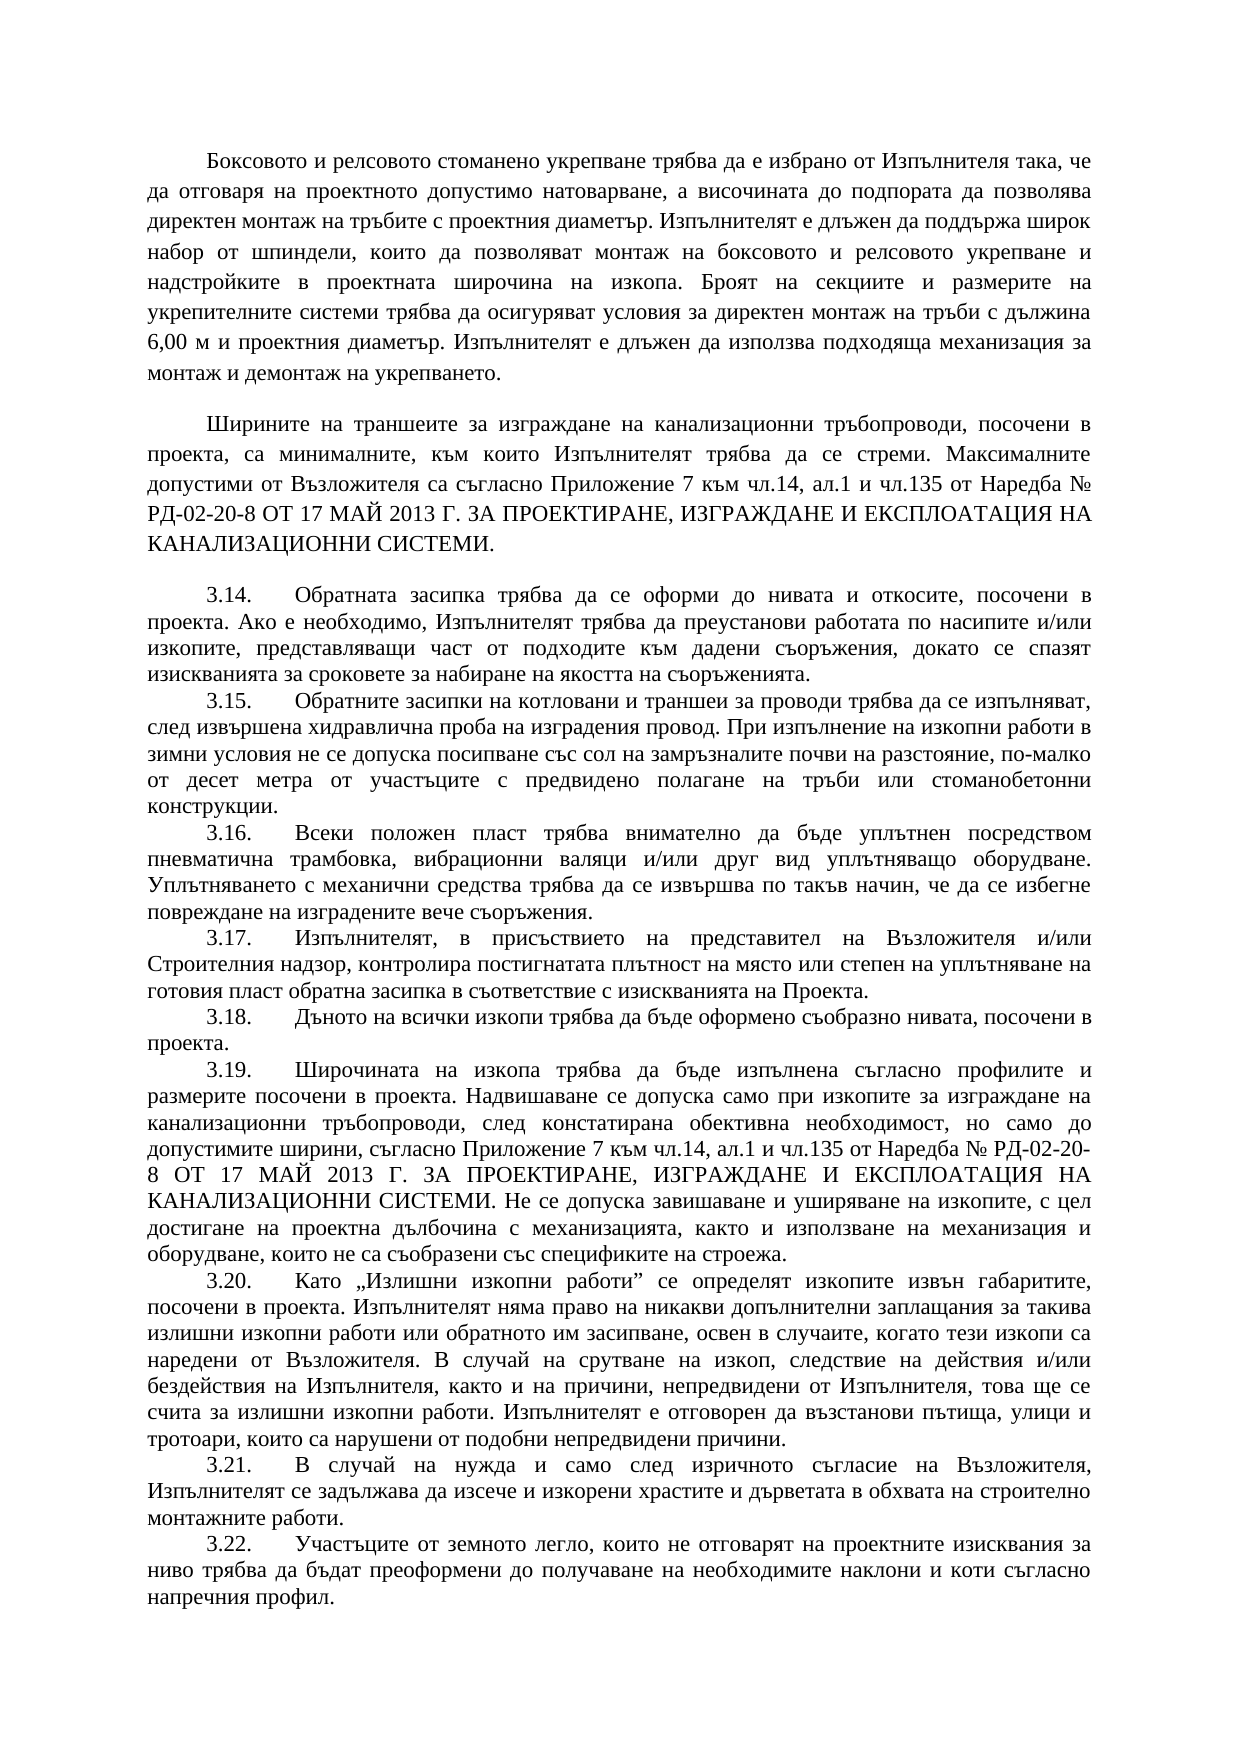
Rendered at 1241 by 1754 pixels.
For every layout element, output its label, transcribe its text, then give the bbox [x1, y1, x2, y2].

list Всеки положен пласт трябва внимателно да бъде уплътнен посредством пневматична трамбовка, вибрационни валяци и/или друг вид уплътняващо оборудване. Уплътняването с механични средства трябва да се извършва по такъв начин, че да се избегне повреждане на изградените вече съоръжения. [147, 819, 1093, 924]
text Ширините на траншеите за изграждане на канализационни тръбопроводи, посочени в проекта, са минималните, към които Изпълнителят трябва да се стреми. Максималните допустими от Възложителя са съгласно Приложение 7 към чл.14, ал.1 и чл.135 от Наредба № РД-02-20-8 ОТ 17 МАЙ 2013 Г. ЗА ПРОЕКТИРАНЕ, ИЗГРАЖДАНЕ И ЕКСПЛОАТАЦИЯ НА КАНАЛИЗАЦИОННИ СИСТЕМИ. [147, 409, 1093, 557]
list Обратните засипки на котловани и траншеи за проводи трябва да се изпълняват, след извършена хидравлична проба на изградения провод. При изпълнение на изкопни работи в зимни условия не се допуска посипване със сол на замръзналите почви на разстояние, по-малко от десет метра от участъците с предвидено полагане на тръби или стоманобетонни конструкции. [147, 687, 1093, 819]
list Дъното на всички изкопи трябва да бъде оформено съобразно нивата, посочени в проекта. [147, 1003, 1093, 1056]
list Участъците от земното легло, които не отговарят на проектните изисквания за ниво трябва да бъдат преоформени до получаване на необходимите наклони и коти съгласно напречния профил. [147, 1530, 1093, 1609]
list Като „Излишни изкопни работи” се определят изкопите извън габаритите, посочени в проекта. Изпълнителят няма право на никакви допълнителни заплащания за такива излишни изкопни работи или обратното им засипване, освен в случаите, когато тези изкопи са наредени от Възложителя. В случай на срутване на изкоп, следствие на действия и/или бездействия на Изпълнителя, както и на причини, непредвидени от Изпълнителя, това ще се счита за излишни изкопни работи. Изпълнителят е отговорен да възстанови пътища, улици и тротоари, които са нарушени от подобни непредвидени причини. [147, 1267, 1093, 1451]
list Обратната засипка трябва да се оформи до нивата и откосите, посочени в проекта. Ако е необходимо, Изпълнителят трябва да преустанови работата по насипите и/или изкопите, представляващи част от подходите към дадени съоръжения, докато се спазят изискванията за сроковете за набиране на якостта на съоръженията. [147, 581, 1093, 687]
list Широчината на изкопа трябва да бъде изпълнена съгласно профилите и размерите посочени в проекта. Надвишаване се допуска само при изкопите за изграждане на канализационни тръбопроводи, след констатирана обективна необходимост, но само до допустимите ширини, съгласно Приложение 7 към чл.14, ал.1 и чл.135 от Наредба № РД-02-20-8 ОТ 17 МАЙ 2013 Г. ЗА ПРОЕКТИРАНЕ, ИЗГРАЖДАНЕ И ЕКСПЛОАТАЦИЯ НА КАНАЛИЗАЦИОННИ СИСТЕМИ. Не се допуска завишаване и уширяване на изкопите, с цел достигане на проектна дълбочина с механизацията, както и използване на механизация и оборудване, които не са съобразени със спецификите на строежа. [147, 1056, 1093, 1267]
text Боксовото и релсовото стоманено укрепване трябва да е избрано от Изпълнителя така, че да отговаря на проектното допустимо натоварване, а височината до подпората да позволява директен монтаж на тръбите с проектния диаметър. Изпълнителят е длъжен да поддържа широк набор от шпиндели, които да позволяват монтаж на боксовото и релсовото укрепване и надстройките в проектната широчина на изкопа. Броят на секциите и размерите на укрепителните системи трябва да осигуряват условия за директен монтаж на тръби с дължина 6,00 м и проектния диаметър. Изпълнителят е длъжен да използва подходяща механизация за монтаж и демонтаж на укрепването. [147, 147, 1093, 385]
list В случай на нужда и само след изричното съгласие на Възложителя, Изпълнителят се задължава да изсече и изкорени храстите и дърветата в обхвата на строително монтажните работи. [147, 1451, 1093, 1530]
list Изпълнителят, в присъствието на представител на Възложителя и/или Строителния надзор, контролира постигнатата плътност на място или степен на уплътняване на готовия пласт обратна засипка в съответствие с изискванията на Проекта. [147, 924, 1093, 1003]
